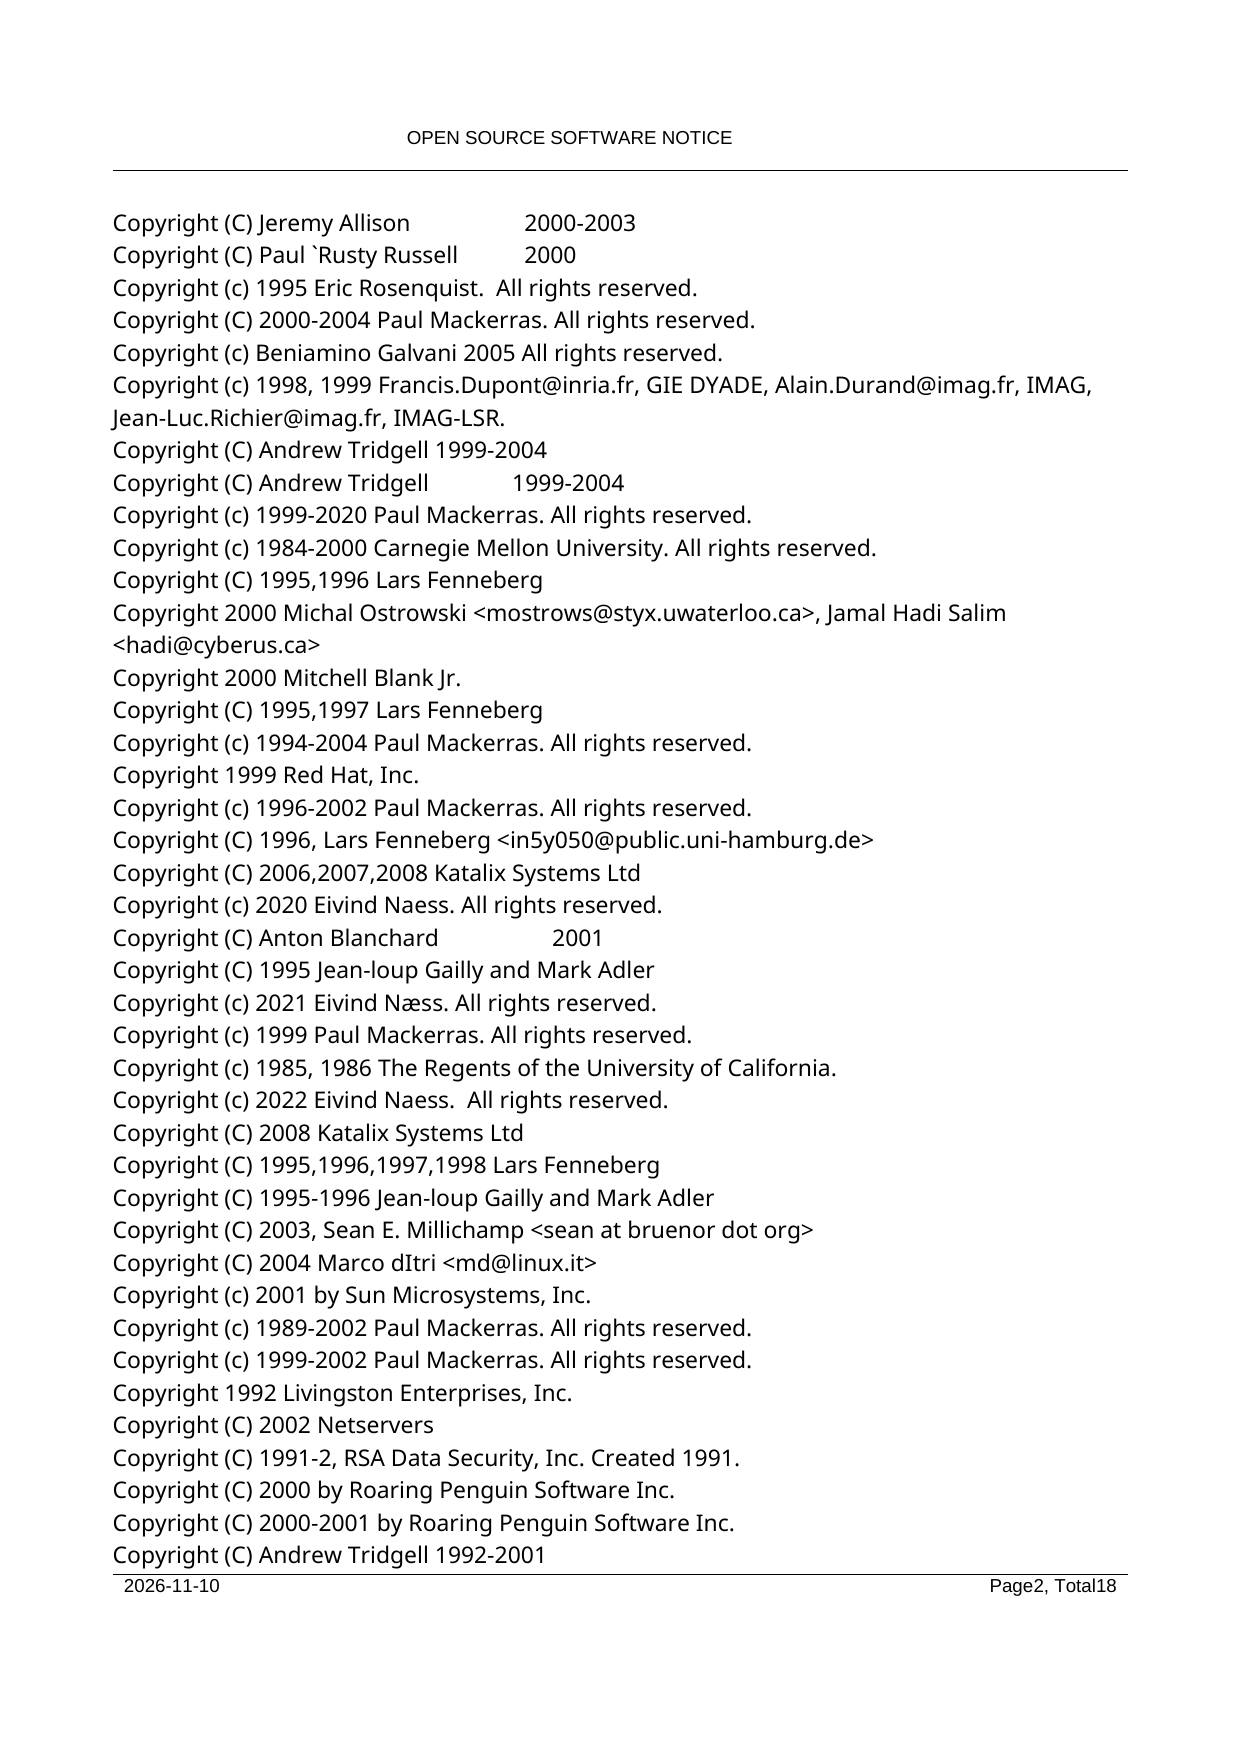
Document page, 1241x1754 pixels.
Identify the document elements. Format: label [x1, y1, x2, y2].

text [112, 206, 1128, 1571]
